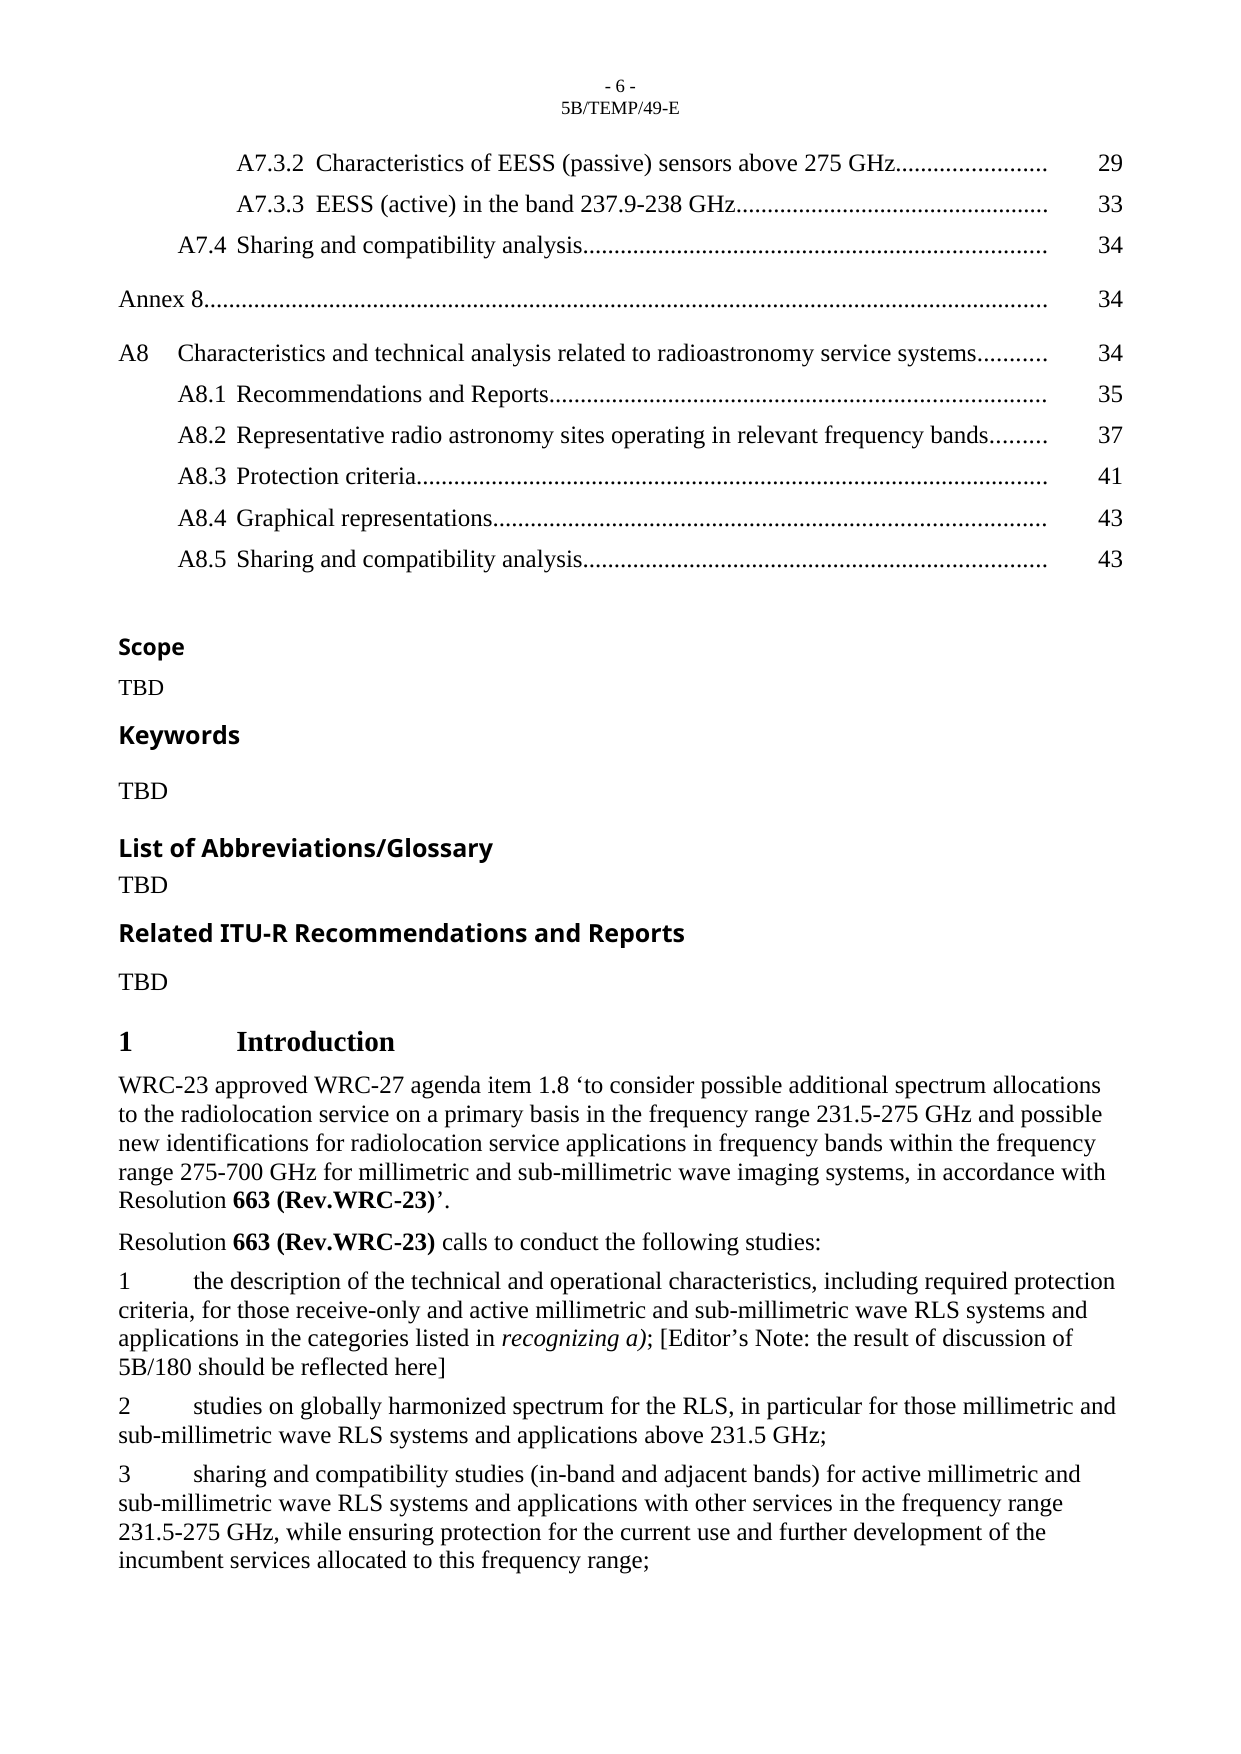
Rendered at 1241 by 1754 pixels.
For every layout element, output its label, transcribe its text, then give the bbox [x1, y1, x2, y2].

text TBD [118, 674, 1122, 701]
text A7.3.3 EESS (active) in the band 237.9-238 GHz 33 [236, 189, 1122, 218]
text A8.3 Protection criteria 41 [177, 461, 1122, 490]
text TBD [118, 871, 1122, 899]
text A8.4 Graphical representations 43 [177, 503, 1122, 531]
subtitle 1 Introduction [118, 1024, 1122, 1058]
text 3 sharing and compatibility studies (in-band and adjacent bands) for active millimetric and sub-millimetric wave RLS systems and applications with other services in the frequency range 231.5-275 GHz, while ensuring protection for the current use and further development of the incumbent services allocated to this frequency range; [118, 1459, 1122, 1574]
text TBD [118, 776, 1122, 805]
text A8 Characteristics and technical analysis related to radioastronomy service systems 34 [118, 338, 1122, 366]
text WRC-23 approved WRC-27 agenda item 1.8 ‘to consider possible additional spectrum allocations to the radiolocation service on a primary basis in the frequency range 231.5-275 GHz and possible new identifications for radiolocation service applications in frequency bands within the frequency range 275-700 GHz for millimetric and sub-millimetric wave imaging systems, in accordance with Resolution 663 (Rev.WRC-23)’. [118, 1071, 1122, 1214]
text Resolution 663 (Rev.WRC-23) calls to conduct the following studies: [118, 1227, 1122, 1256]
text A7.3.2 Characteristics of EESS (passive) sensors above 275 GHz. 29 [236, 148, 1122, 176]
subtitle List of Abbreviations/Glossary [118, 830, 1122, 864]
subtitle Related ITU-R Recommendations and Reports [118, 916, 1122, 950]
text Annex 8 34 [118, 284, 1122, 313]
text A7.4 Sharing and compatibility analysis 34 [177, 230, 1122, 259]
text 2 studies on globally harmonized spectrum for the RLS, in particular for those millimetric and sub-millimetric wave RLS systems and applications above 231.5 GHz; [118, 1391, 1122, 1449]
text A8.2 Representative radio astronomy sites operating in relevant frequency bands 37 [177, 420, 1122, 449]
subtitle TBD [118, 967, 1122, 995]
subtitle Scope [118, 631, 1122, 662]
text A8.1 Recommendations and Reports 35 [177, 379, 1122, 408]
subtitle Keywords [118, 717, 1122, 751]
text A8.5 Sharing and compatibility analysis 43 [177, 544, 1122, 573]
text 1 the description of the technical and operational characteristics, including required protection criteria, for those receive-only and active millimetric and sub-millimetric wave RLS systems and applications in the categories listed in recognizing a); [Editor’s Note: the result of discussion of 5B/180 should be reflected here] [118, 1266, 1122, 1381]
